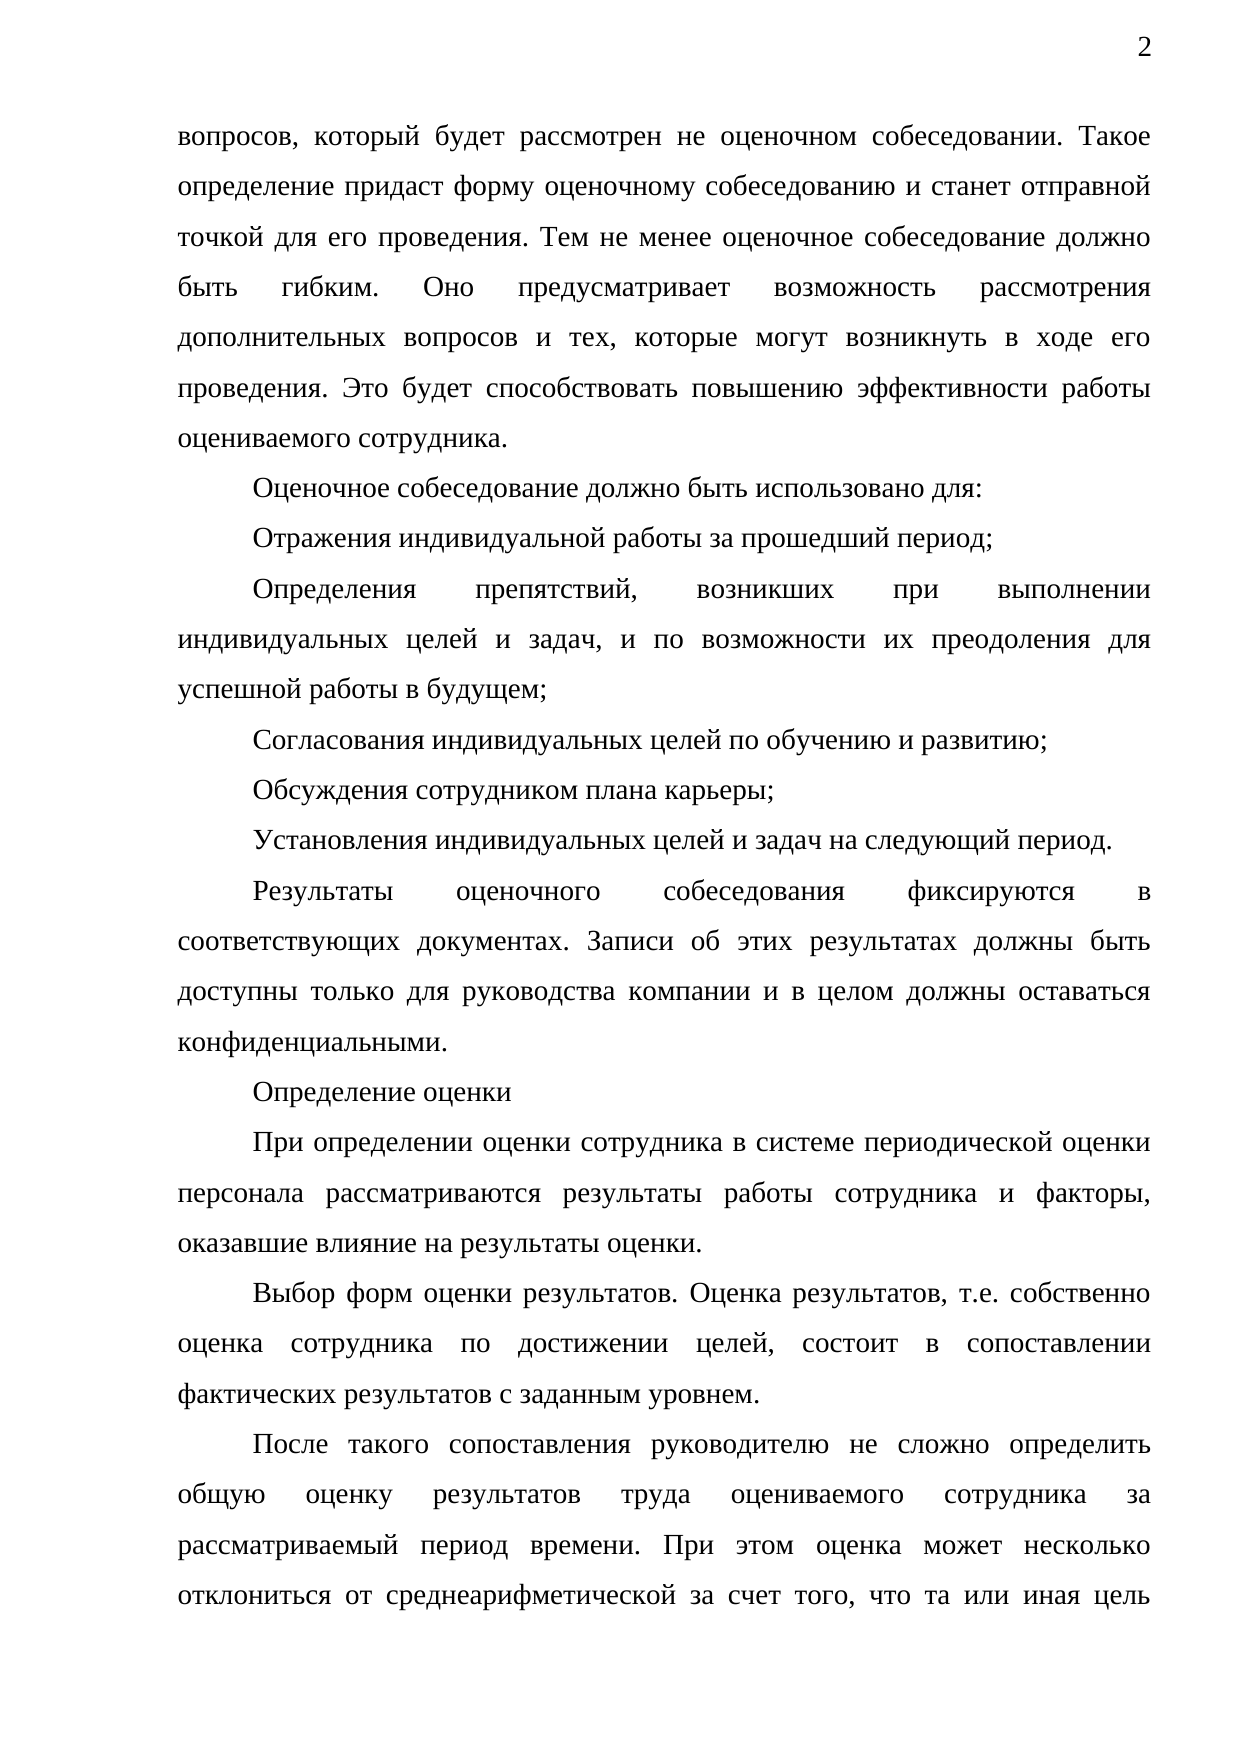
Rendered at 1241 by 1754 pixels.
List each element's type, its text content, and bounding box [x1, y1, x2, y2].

text Результаты оценочного собеседования фиксируются в соответствующих документах. Записи об этих результатах должны быть доступны только для руководства компании и в целом должны оставаться конфиденциальными. [177, 873, 1152, 1057]
text При определении оценки сотрудника в системе периодической оценки персонала рассматриваются результаты работы сотрудника и факторы, оказавшие влияние на результаты оценки. [177, 1124, 1152, 1258]
text Отражения индивидуальной работы за прошедший период; [177, 521, 1152, 554]
text Установления индивидуальных целей и задач на следующий период. [177, 822, 1152, 856]
text Определение оценки [177, 1074, 1152, 1108]
text Обсуждения сотрудником плана карьеры; [177, 772, 1152, 806]
text Определения препятствий, возникших при выполнении индивидуальных целей и задач, и по возможности их преодоления для успешной работы в будущем; [177, 571, 1152, 705]
text Оценочное собеседование должно быть использовано для: [177, 470, 1152, 504]
text Выбор форм оценки результатов. Оценка результатов, т.е. собственно оценка сотрудника по достижении целей, состоит в сопоставлении фактических результатов с заданным уровнем. [177, 1275, 1152, 1409]
text Согласования индивидуальных целей по обучению и развитию; [177, 722, 1152, 755]
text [177, 118, 1152, 453]
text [177, 1426, 1152, 1611]
